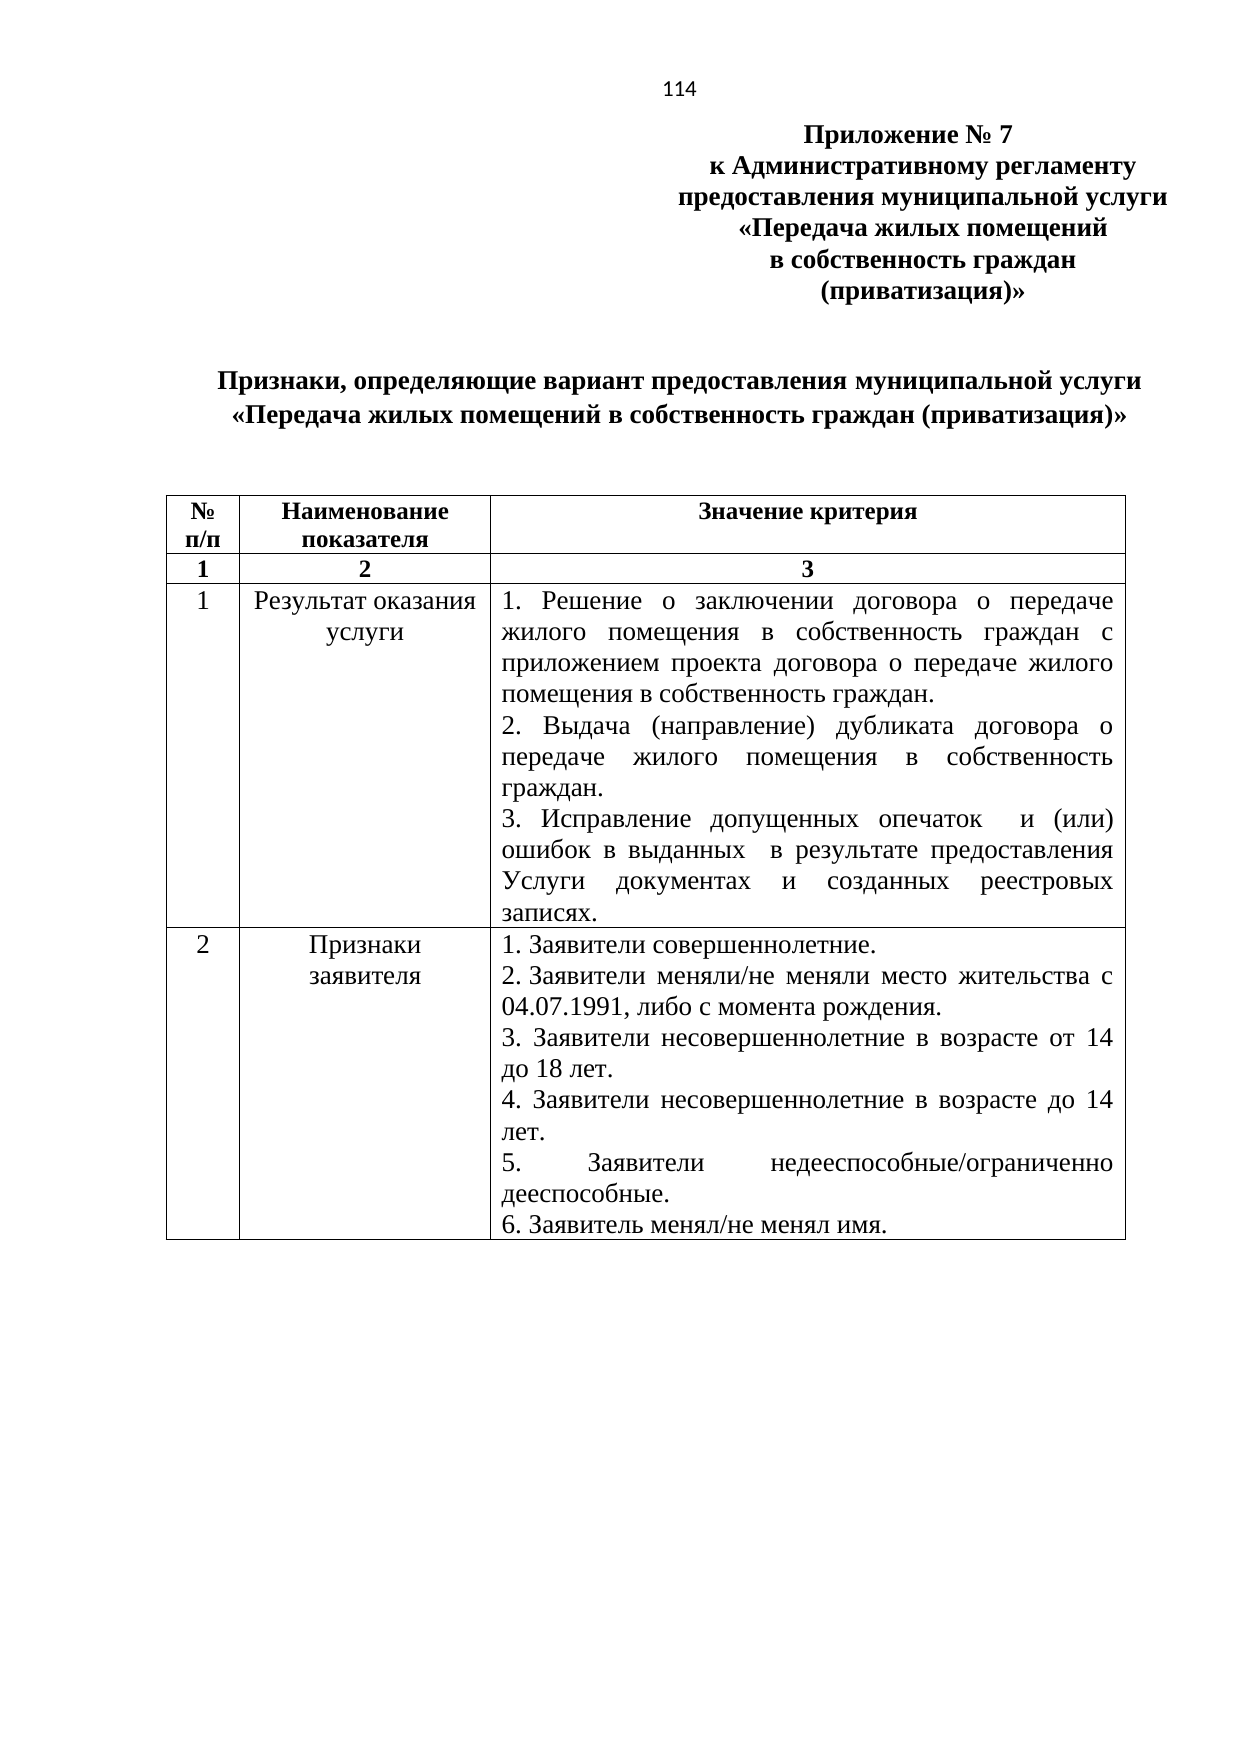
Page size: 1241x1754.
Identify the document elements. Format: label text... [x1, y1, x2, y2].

table_cell 1 [167, 584, 239, 927]
table_cell 2 [167, 928, 239, 1239]
text Признаки, определяющие вариант предоставления муниципальной услуги «Передача жилых помещений в собственность граждан (приватизация)» [177, 364, 1181, 429]
table_header Наименование показателя [240, 496, 490, 553]
text Приложение № 7 [635, 118, 1181, 149]
table_cell Признаки заявителя [240, 928, 490, 1239]
table_header № п/п [167, 496, 239, 553]
table_cell 1. Решение о заключении договора о передаче жилого помещения в собственность граждан с приложением проекта договора о передаче жилого помещения в собственность граждан. 2. Выдача (направление) дубликата договора о передаче жилого помещения в собственность граждан. 3. Исправление допущенных опечаток и (или) ошибок в выданных в результате предоставления Услуги документах и созданных реестровых записях. [491, 584, 1125, 927]
table_cell Результат оказания услуги [240, 584, 490, 927]
text к Административному регламенту предоставления муниципальной услуги «Передача жилых помещений в собственность граждан (приватизация)» [664, 149, 1181, 305]
table_cell 1 [167, 554, 239, 583]
table_cell 3 [491, 554, 1125, 583]
table_cell 2 [240, 554, 490, 583]
table_header Значение критерия [491, 496, 1125, 553]
table_cell 1. Заявители совершеннолетние. 2. Заявители меняли/не меняли место жительства с 04.07.1991, либо с момента рождения. 3. Заявители несовершеннолетние в возрасте от 14 до 18 лет. 4. Заявители несовершеннолетние в возрасте до 14 лет. 5. Заявители недееспособные/ограниченно дееспособные. 6. Заявитель менял/не менял имя. [491, 928, 1125, 1239]
